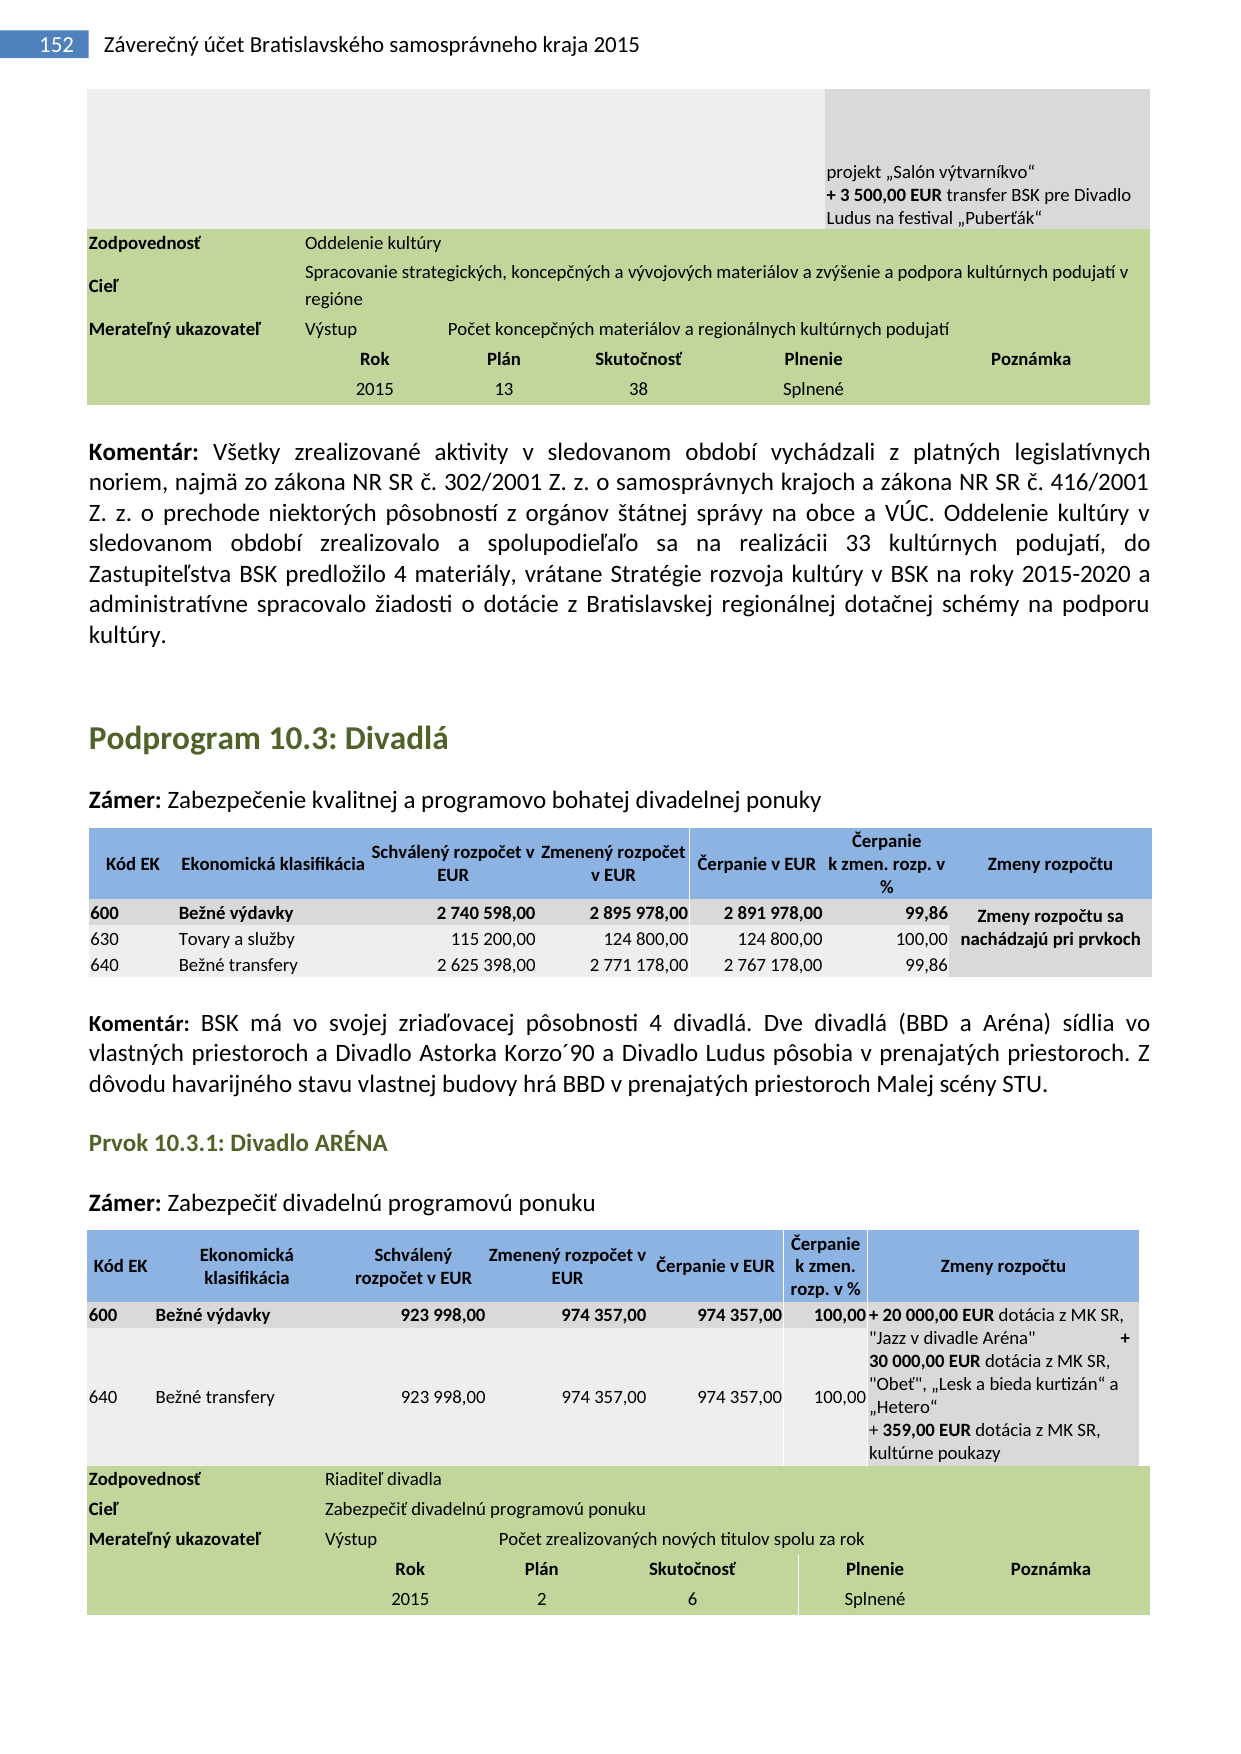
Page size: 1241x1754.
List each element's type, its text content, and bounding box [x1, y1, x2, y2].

text Zámer: Zabezpečiť divadelnú programovú ponuku [89, 1187, 1152, 1218]
text Prvok 10.3.1: Divadlo ARÉNA [89, 1127, 1152, 1158]
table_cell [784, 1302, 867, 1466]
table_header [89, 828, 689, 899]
text Komentár: BSK má vo svojej zriaďovacej pôsobnosti 4 divadlá. Dve divadlá (BBD a Aréna) sídlia vo vlastných priestoroch a Divadlo Astorka Korzo´90 a Divadlo Ludus pôsobia v prenajatých priestoroch. Z dôvodu havarijného stavu vlastnej budovy hrá BBD v prenajatých priestoroch Malej scény STU. [89, 1007, 1152, 1098]
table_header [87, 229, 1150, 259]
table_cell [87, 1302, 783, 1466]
text Komentár: Všetky zrealizované aktivity v sledovanom období vychádzali z platných legislatívnych noriem, najmä zo zákona NR SR č. 302/2001 Z. z. o samosprávnych krajoch a zákona NR SR č. 416/2001 Z. z. o prechode niektorých pôsobností z orgánov štátnej správy na obce a VÚC. Oddelenie kultúry v sledovanom období zrealizovalo a spolupodieľaľo sa na realizácii 33 kultúrnych podujatí, do Zastupiteľstva BSK predložilo 4 materiály, vrátane Stratégie rozvoja kultúry v BSK na roky 2015-2020 a administratívne spracovalo žiadosti o dotácie z Bratislavskej regionálnej dotačnej schémy na podporu kultúry. [89, 436, 1152, 649]
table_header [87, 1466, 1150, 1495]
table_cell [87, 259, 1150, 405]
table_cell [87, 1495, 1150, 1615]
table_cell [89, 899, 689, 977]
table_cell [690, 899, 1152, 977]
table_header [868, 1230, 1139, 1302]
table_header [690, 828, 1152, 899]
text Zámer: Zabezpečenie kvalitnej a programovo bohatej divadelnej ponuky [89, 784, 1152, 815]
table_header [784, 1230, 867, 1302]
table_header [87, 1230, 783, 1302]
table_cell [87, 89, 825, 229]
text Podprogram 10.3: Divadlá [89, 717, 1152, 758]
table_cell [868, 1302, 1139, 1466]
